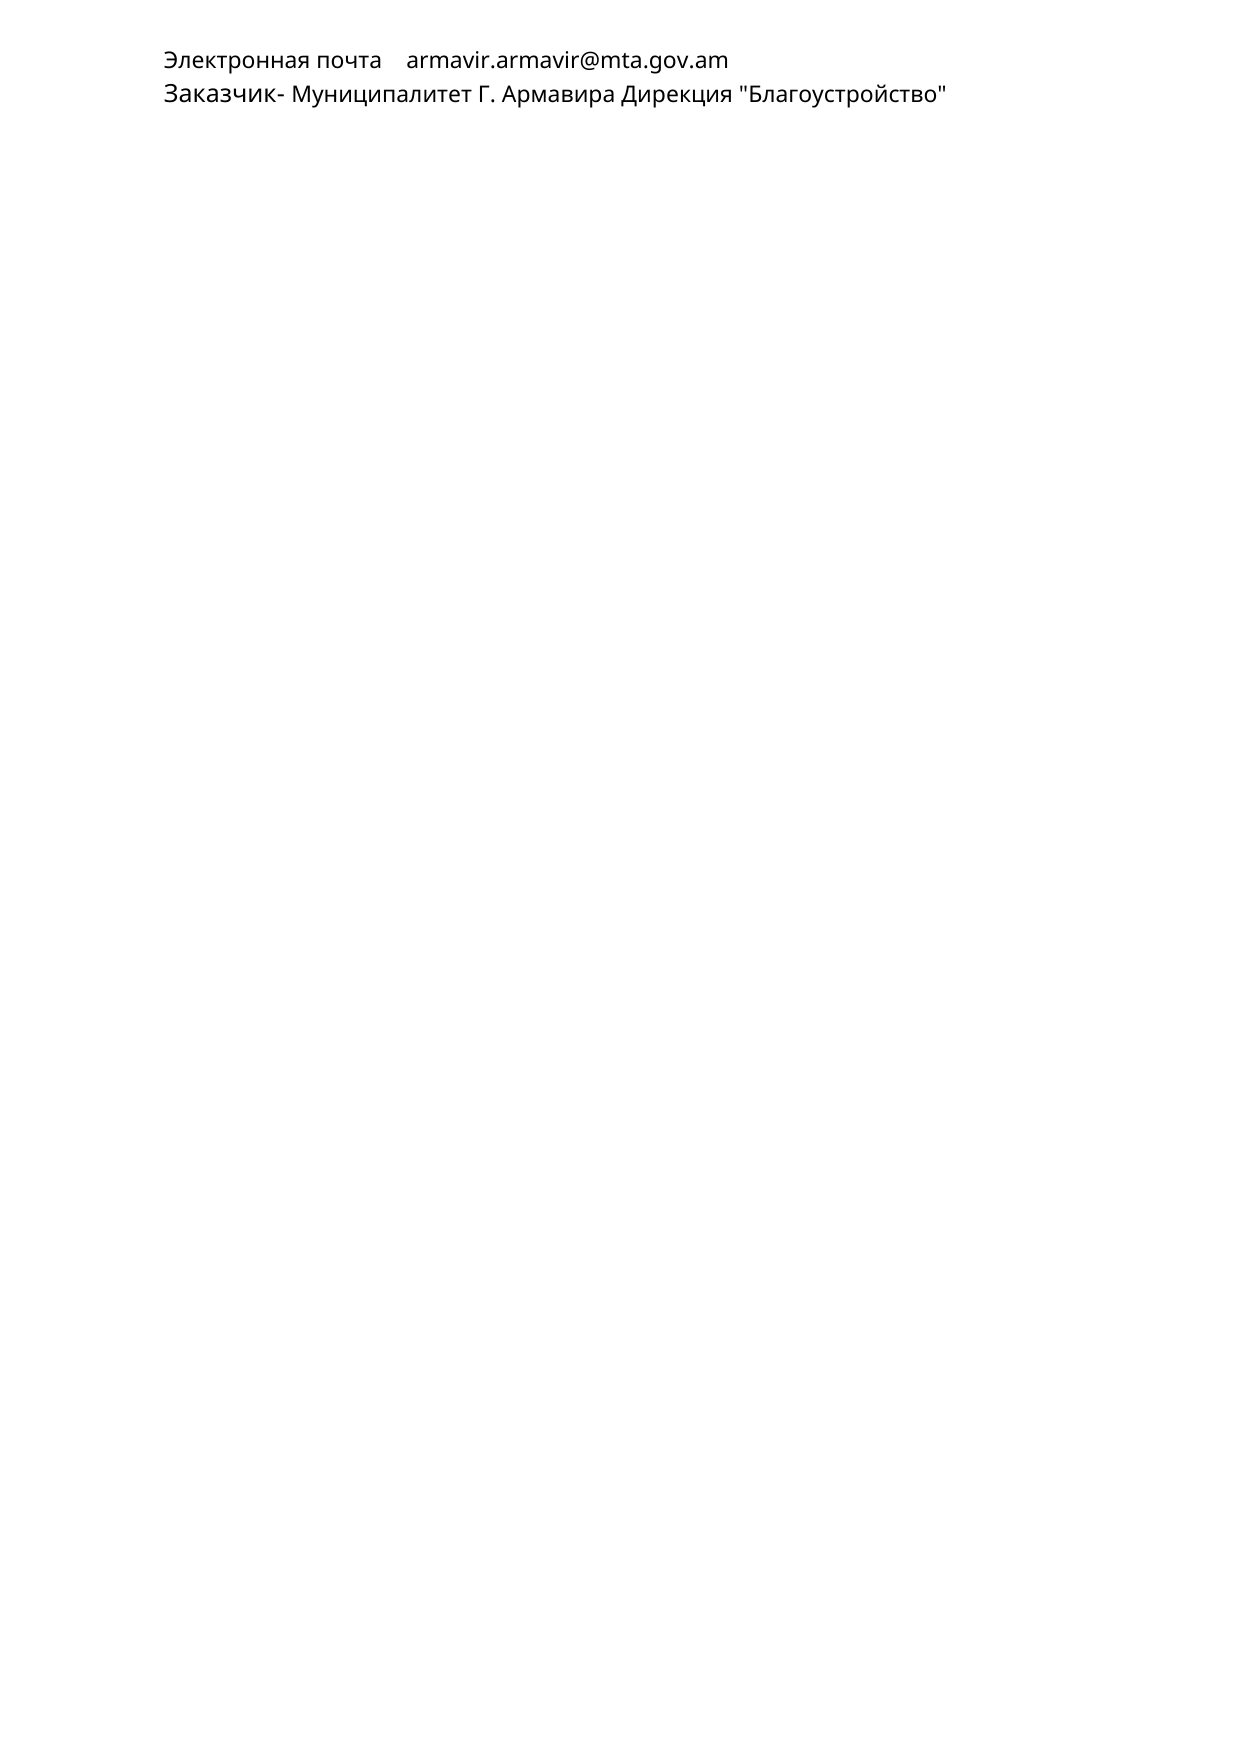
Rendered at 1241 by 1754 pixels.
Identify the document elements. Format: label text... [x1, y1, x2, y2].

text Электронная почта armavir.armavir@mta.gov.am [89, 44, 1152, 76]
text Заказчик- Муниципалитет Г. Армавира Дирекция "Благоустройство" [89, 76, 1152, 110]
